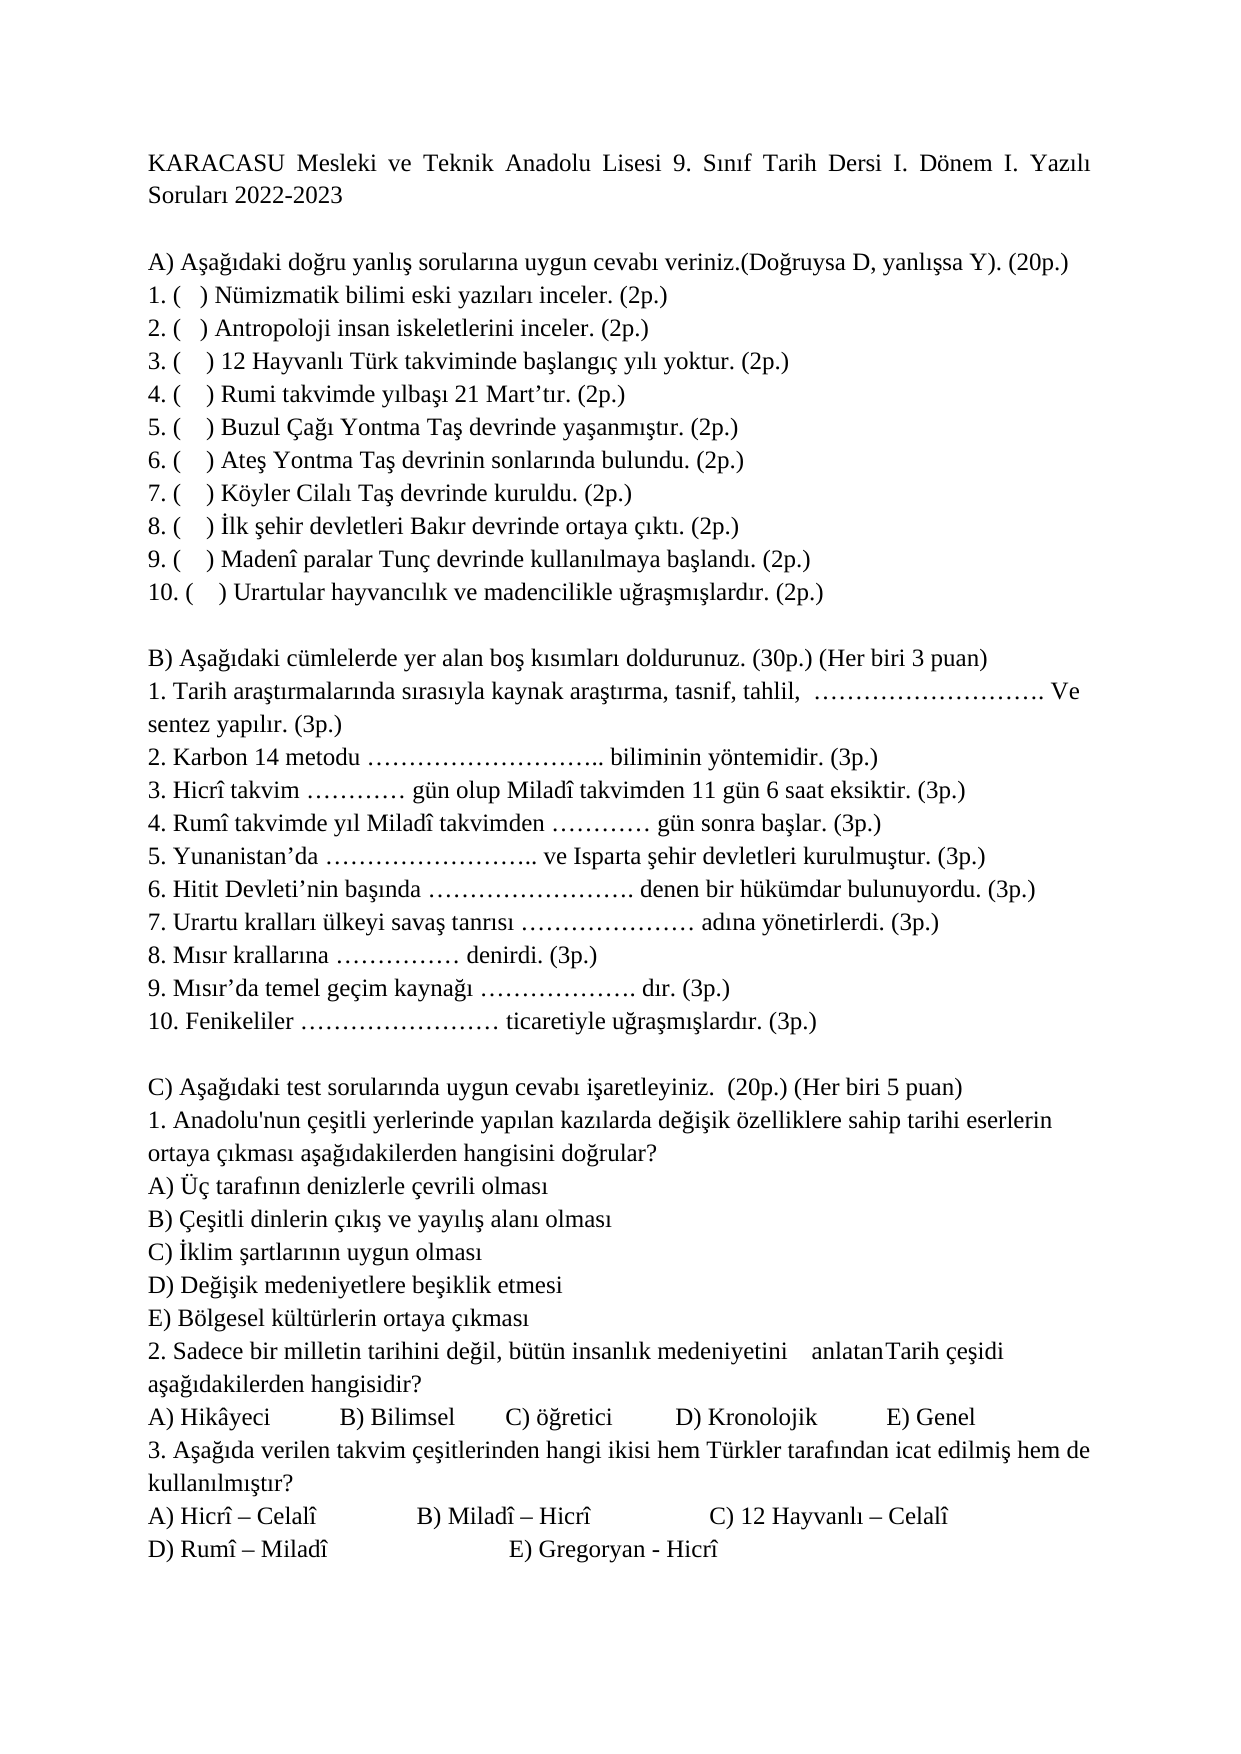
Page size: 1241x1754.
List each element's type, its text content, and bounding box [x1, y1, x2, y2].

text KARACASU Mesleki ve Teknik Anadolu Lisesi 9. Sınıf Tarih Dersi I. Dönem I. Yazılı Soruları 2022-2023 [148, 148, 1093, 209]
text C) Aşağıdaki test sorularında uygun cevabı işaretleyiniz. (20p.) (Her biri 5 puan) [148, 1072, 1093, 1101]
text D) Değişik medeniyetlere beşiklik etmesi [148, 1270, 1093, 1299]
text 6. Hitit Devleti’nin başında ……………………. denen bir hükümdar bulunuyordu. (3p.) [148, 874, 1093, 903]
text 4. Rumî takvimde yıl Miladî takvimden ………… gün sonra başlar. (3p.) [148, 808, 1093, 837]
text 10. Fenikeliler …………………… ticaretiyle uğraşmışlardır. (3p.) [148, 1006, 1093, 1035]
text D) Rumî – Miladî E) Gregoryan - Hicrî [148, 1534, 1093, 1563]
text 1. Anadolu'nun çeşitli yerlerinde yapılan kazılarda değişik özelliklere sahip tarihi eserlerin ortaya çıkması aşağıdakilerden hangisini doğrular? [148, 1105, 1093, 1167]
text B) Aşağıdaki cümlelerde yer alan boş kısımları doldurunuz. (30p.) (Her biri 3 puan) [148, 643, 1093, 672]
text C) İklim şartlarının uygun olması [148, 1237, 1093, 1266]
text 7. Urartu kralları ülkeyi savaş tanrısı ………………… adına yönetirlerdi. (3p.) [148, 907, 1093, 936]
text 2. ( ) Antropoloji insan iskeletlerini inceler. (2p.) [148, 313, 1093, 341]
text 6. ( ) Ateş Yontma Taş devrinin sonlarında bulundu. (2p.) [148, 445, 1093, 473]
text 3. Hicrî takvim ………… gün olup Miladî takvimden 11 gün 6 saat eksiktir. (3p.) [148, 775, 1093, 804]
text A) Üç tarafının denizlerle çevrili olması [148, 1171, 1093, 1200]
text A) Hicrî – Celalî B) Miladî – Hicrî C) 12 Hayvanlı – Celalî [148, 1501, 1093, 1530]
text 2. Karbon 14 metodu ……………………….. biliminin yöntemidir. (3p.) [148, 742, 1093, 771]
text 8. Mısır krallarına …………… denirdi. (3p.) [148, 940, 1093, 969]
text B) Çeşitli dinlerin çıkış ve yayılış alanı olması [148, 1204, 1093, 1233]
text E) Bölgesel kültürlerin ortaya çıkması [148, 1303, 1093, 1332]
text 5. Yunanistan’da …………………….. ve Isparta şehir devletleri kurulmuştur. (3p.) [148, 841, 1093, 870]
text 1. Tarih araştırmalarında sırasıyla kaynak araştırma, tasnif, tahlil, ………………………. Ve sentez yapılır. (3p.) [148, 676, 1093, 738]
text 3. Aşağıda verilen takvim çeşitlerinden hangi ikisi hem Türkler tarafından icat edilmiş hem de kullanılmıştır? [148, 1435, 1093, 1497]
text 9. ( ) Madenî paralar Tunç devrinde kullanılmaya başlandı. (2p.) [148, 544, 1093, 573]
text 3. ( ) 12 Hayvanlı Türk takviminde başlangıç yılı yoktur. (2p.) [148, 346, 1093, 374]
text 4. ( ) Rumi takvimde yılbaşı 21 Mart’tır. (2p.) [148, 379, 1093, 407]
text 5. ( ) Buzul Çağı Yontma Taş devrinde yaşanmıştır. (2p.) [148, 412, 1093, 441]
text 2. Sadece bir milletin tarihini değil, bütün insanlık medeniyetini anlatan Tarih çeşidi aşağıdakilerden hangisidir? [148, 1336, 1093, 1398]
text 7. ( ) Köyler Cilalı Taş devrinde kuruldu. (2p.) [148, 478, 1093, 507]
text A) Hikâyeci B) Bilimsel C) öğretici D) Kronolojik E) Genel [148, 1402, 1093, 1431]
text 10. ( ) Urartular hayvancılık ve madencilikle uğraşmışlardır. (2p.) [148, 577, 1093, 606]
text 1. ( ) Nümizmatik bilimi eski yazıları inceler. (2p.) [148, 280, 1093, 308]
text 8. ( ) İlk şehir devletleri Bakır devrinde ortaya çıktı. (2p.) [148, 511, 1093, 539]
text A) Aşağıdaki doğru yanlış sorularına uygun cevabı veriniz.(Doğruysa D, yanlışsa Y). (20p.) [148, 247, 1093, 275]
text 9. Mısır’da temel geçim kaynağı ………………. dır. (3p.) [148, 973, 1093, 1002]
